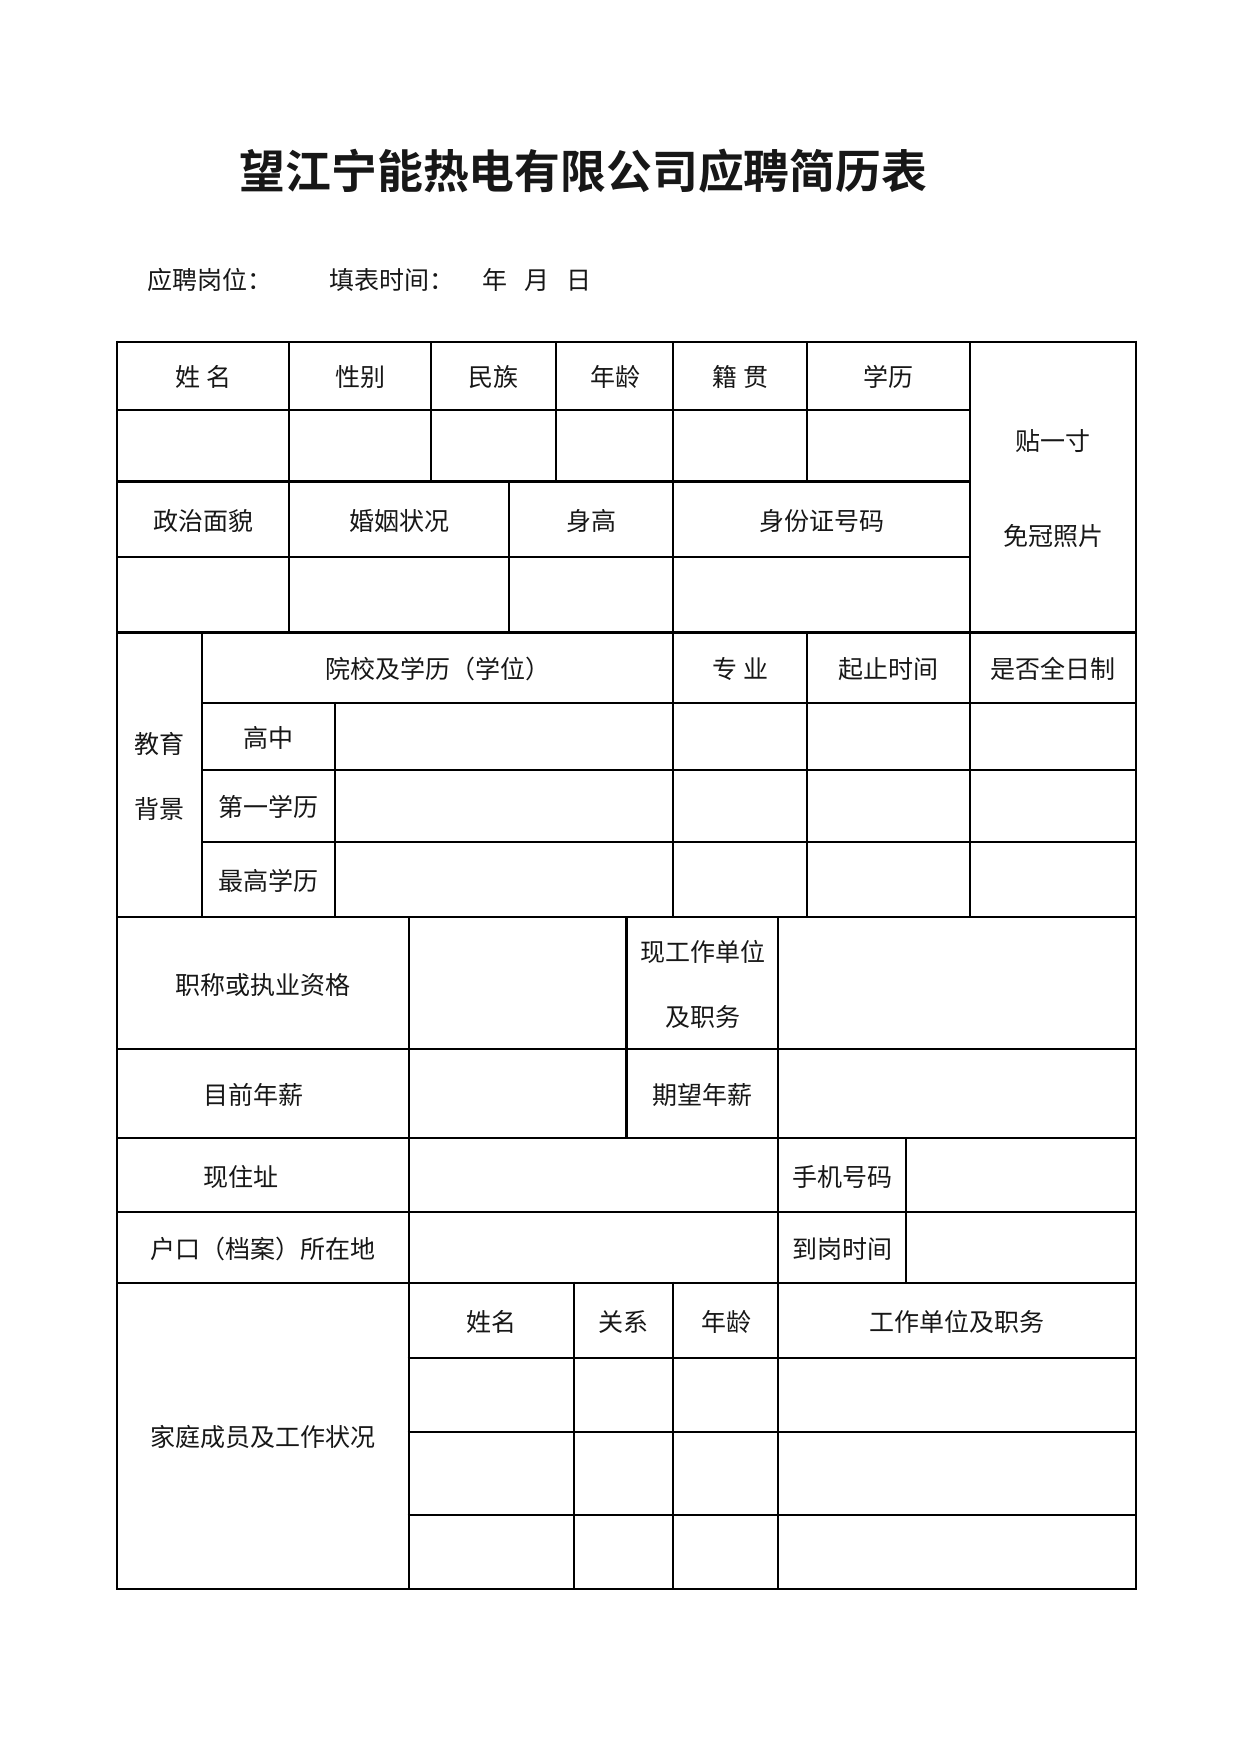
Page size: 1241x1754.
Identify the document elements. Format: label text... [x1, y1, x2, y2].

table_cell [674, 558, 969, 631]
table_cell [575, 1516, 672, 1588]
table_header 性别 [290, 343, 430, 409]
table_cell 家庭成员及工作状况 [118, 1284, 408, 1588]
table_cell [336, 704, 672, 769]
table_header 年龄 [557, 343, 672, 409]
table_cell 教育背景 [118, 634, 201, 916]
table_cell 现工作单位及职务 [628, 918, 777, 1048]
table_cell [808, 411, 969, 480]
table_cell [410, 1139, 777, 1211]
table_cell [779, 1433, 1135, 1514]
table_cell [907, 1139, 1135, 1211]
table_cell 手机号码 [779, 1139, 905, 1211]
table_cell [118, 558, 288, 631]
table_cell 政治面貌 [118, 483, 288, 556]
table_cell [290, 558, 508, 631]
table_cell [575, 1433, 672, 1514]
table_cell 专 业 [674, 634, 806, 702]
table_cell 关系 [575, 1284, 672, 1357]
table_cell 到岗时间 [779, 1213, 905, 1282]
table_cell [557, 411, 672, 480]
table_cell [410, 1359, 573, 1431]
table_header 姓 名 [118, 343, 288, 409]
table_header 民族 [432, 343, 555, 409]
table_cell 工作单位及职务 [779, 1284, 1135, 1357]
table_cell [118, 411, 288, 480]
table_cell [907, 1213, 1135, 1282]
table_cell 期望年薪 [628, 1050, 777, 1137]
table_cell 是否全日制 [971, 634, 1135, 702]
table_cell 起止时间 [808, 634, 969, 702]
table_cell [779, 1359, 1135, 1431]
table_cell [674, 771, 806, 841]
table_cell [674, 1516, 777, 1588]
table_cell [971, 771, 1135, 841]
table_cell 姓名 [410, 1284, 573, 1357]
text 应聘岗位： 填表时间： 年 月 日 [148, 246, 1093, 311]
table_cell [575, 1359, 672, 1431]
table_cell [808, 704, 969, 769]
table_cell 现住址 [118, 1139, 408, 1211]
table_cell [808, 771, 969, 841]
table_cell [290, 411, 430, 480]
table_cell [510, 558, 672, 631]
text 望江宁能热电有限公司应聘简历表 [148, 120, 1093, 217]
table_cell [336, 843, 672, 916]
table_cell [779, 918, 1135, 1048]
table_cell 最高学历 [203, 843, 334, 916]
table_cell [410, 1433, 573, 1514]
table_cell [674, 1433, 777, 1514]
table_cell [971, 704, 1135, 769]
table_header 贴一寸 免冠照片 [971, 343, 1135, 631]
table_cell 户口（档案）所在地 [118, 1213, 408, 1282]
table_cell 婚姻状况 [290, 483, 508, 556]
table_cell 职称或执业资格 [118, 918, 408, 1048]
table_cell 第一学历 [203, 771, 334, 841]
table_cell [410, 1213, 777, 1282]
table_cell [410, 1516, 573, 1588]
table_cell [410, 918, 625, 1048]
table_cell [410, 1050, 625, 1137]
table_cell 高中 [203, 704, 334, 769]
table_cell [674, 1359, 777, 1431]
table_cell [808, 843, 969, 916]
table_cell [674, 411, 806, 480]
table_cell [971, 843, 1135, 916]
table_header 籍 贯 [674, 343, 806, 409]
table_cell [674, 704, 806, 769]
table_cell [779, 1050, 1135, 1137]
table_cell 年龄 [674, 1284, 777, 1357]
table_header 学历 [808, 343, 969, 409]
table_cell 院校及学历（学位） [203, 634, 672, 702]
table_cell [779, 1516, 1135, 1588]
table_cell [432, 411, 555, 480]
table_cell 目前年薪 [118, 1050, 408, 1137]
table_cell [336, 771, 672, 841]
table_cell [674, 843, 806, 916]
table_cell 身高 [510, 483, 672, 556]
table_cell 身份证号码 [674, 483, 969, 556]
